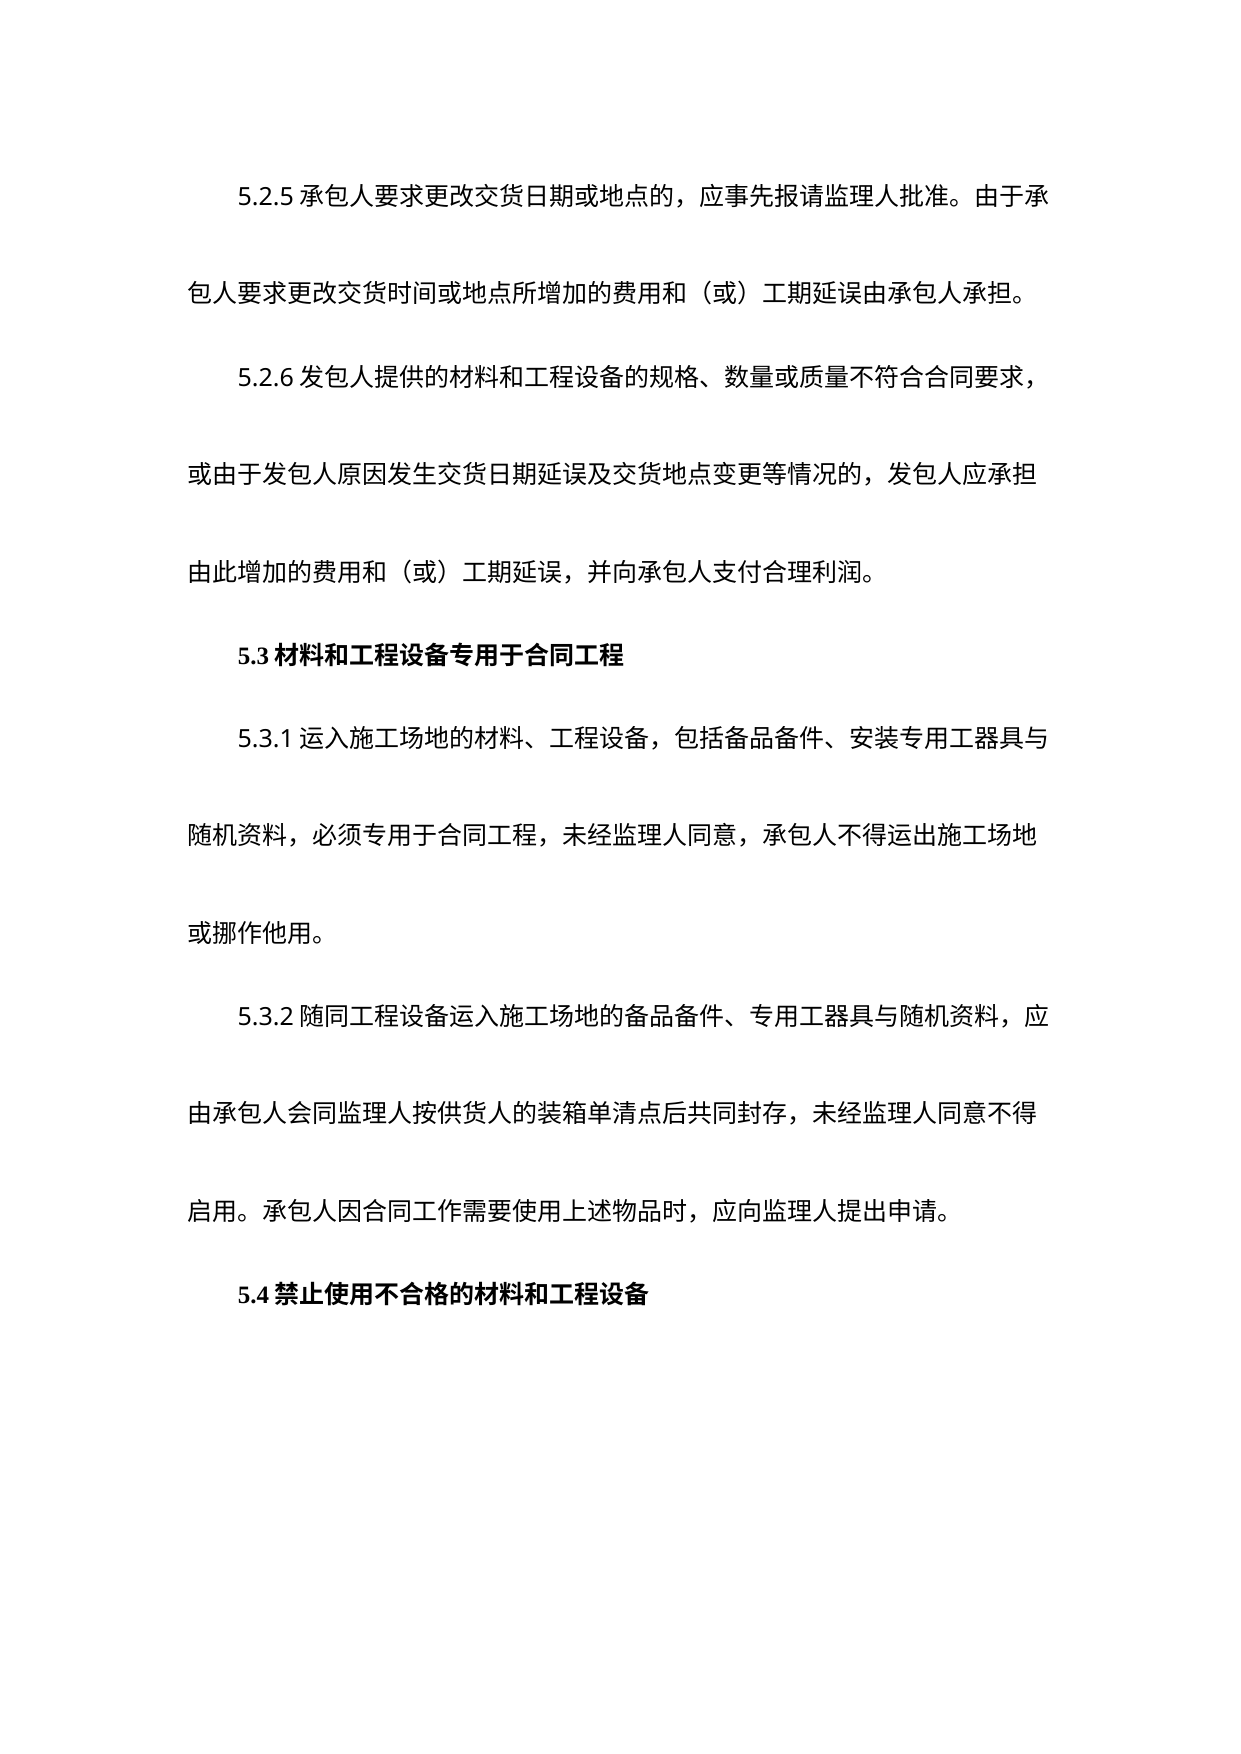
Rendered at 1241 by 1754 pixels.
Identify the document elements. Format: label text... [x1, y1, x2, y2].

text 5.3.1运入施工场地的材料、工程设备，包括备品备件、安装专用工器具与随机资料，必须专用于合同工程，未经监理人同意，承包人不得运出施工场地或挪作他用。 [187, 704, 1053, 964]
text 5.3材料和工程设备专用于合同工程 [187, 621, 1053, 686]
text 5.3.2随同工程设备运入施工场地的备品备件、专用工器具与随机资料，应由承包人会同监理人按供货人的装箱单清点后共同封存，未经监理人同意不得启用。承包人因合同工作需要使用上述物品时，应向监理人提出申请。 [187, 982, 1053, 1242]
text 5.2.5承包人要求更改交货日期或地点的，应事先报请监理人批准。由于承包人要求更改交货时间或地点所增加的费用和（或）工期延误由承包人承担。 [187, 162, 1053, 324]
text 5.4禁止使用不合格的材料和工程设备 [187, 1260, 1053, 1325]
text 5.2.6发包人提供的材料和工程设备的规格、数量或质量不符合合同要求，或由于发包人原因发生交货日期延误及交货地点变更等情况的，发包人应承担由此增加的费用和（或）工期延误，并向承包人支付合理利润。 [187, 343, 1053, 603]
